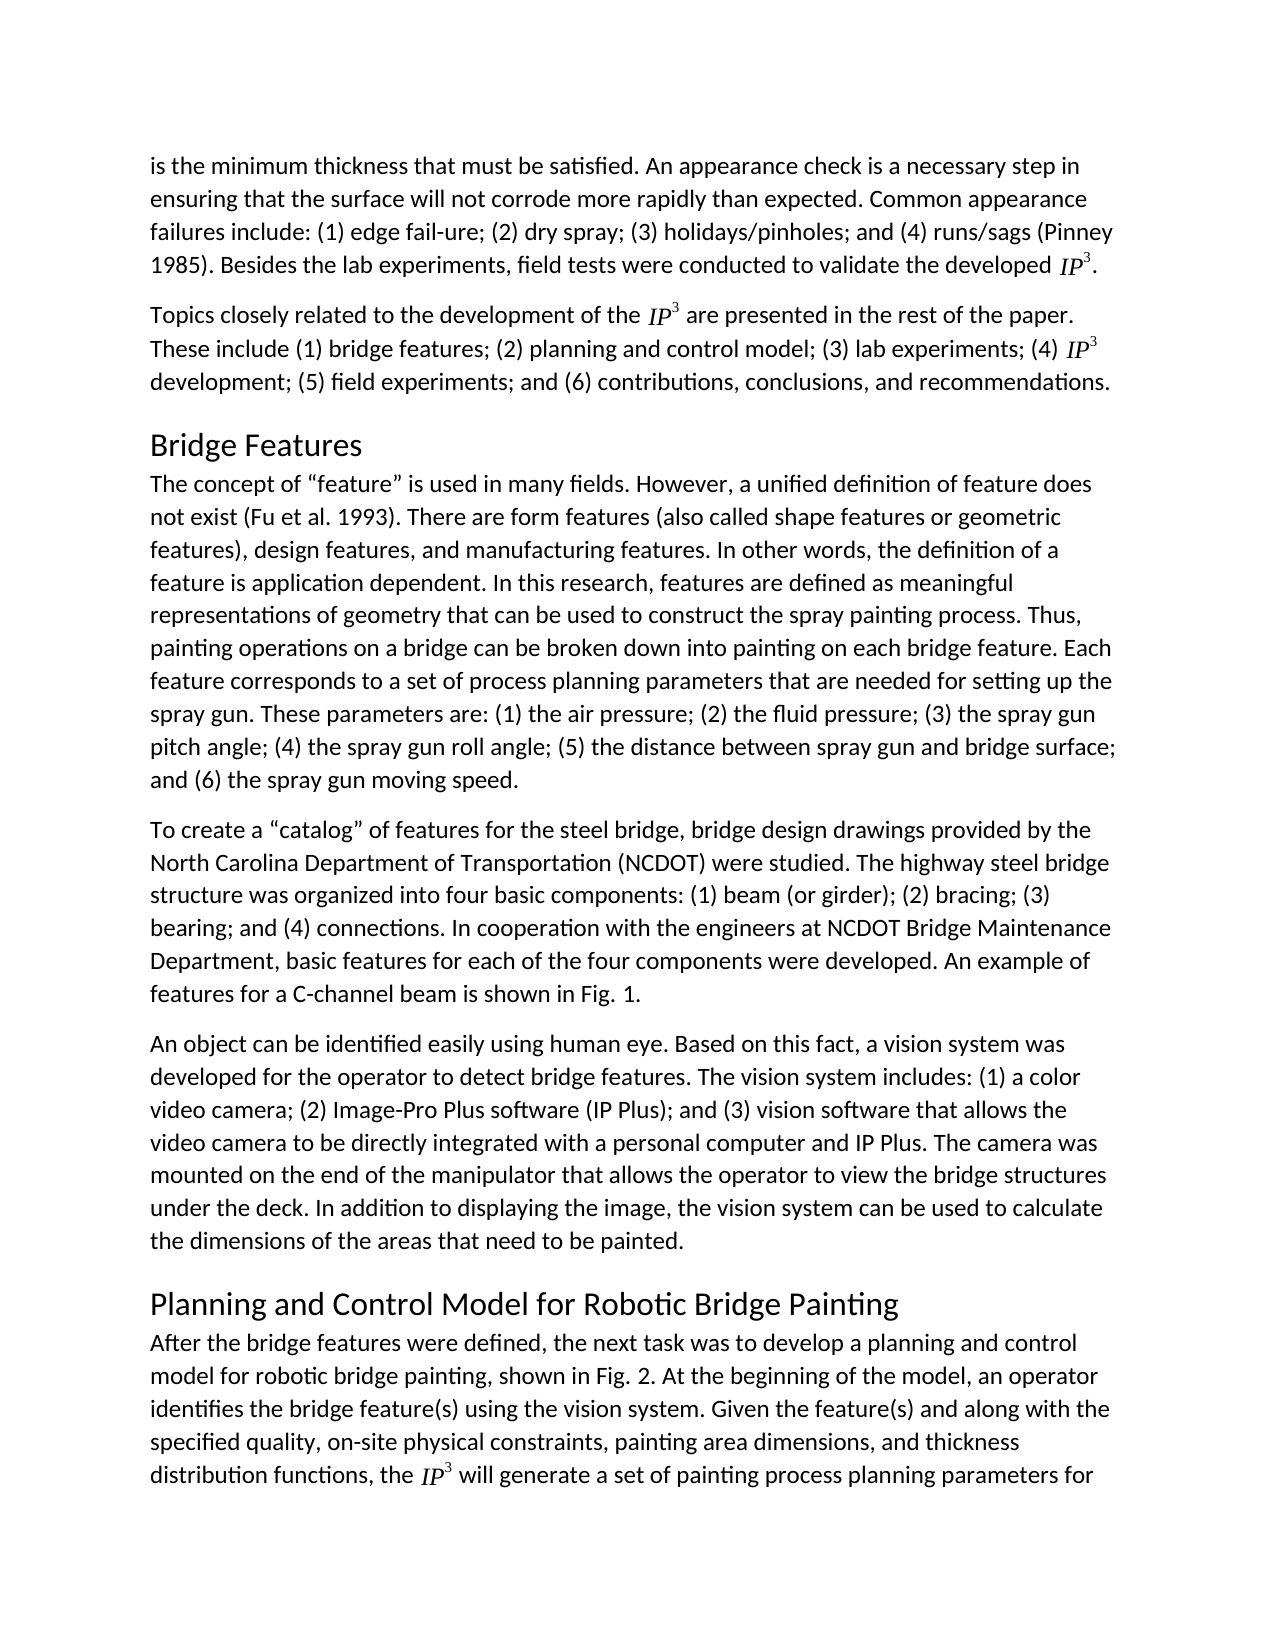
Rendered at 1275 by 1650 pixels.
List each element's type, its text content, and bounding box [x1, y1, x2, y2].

text The concept of “feature” is used in many fields. However, a unified definition of feature does not exist (Fu et al. 1993). There are form features (also called shape features or geometric features), design features, and manufacturing features. In other words, the definition of a feature is application dependent. In this research, features are defined as meaningful representations of geometry that can be used to construct the spray painting process. Thus, painting operations on a bridge can be broken down into painting on each bridge feature. Each feature corresponds to a set of process planning parameters that are needed for setting up the spray gun. These parameters are: (1) the air pressure; (2) the fluid pressure; (3) the spray gun pitch angle; (4) the spray gun roll angle; (5) the distance between spray gun and bridge surface; and (6) the spray gun moving speed. [150, 468, 1125, 795]
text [150, 150, 1125, 280]
text To create a “catalog” of features for the steel bridge, bridge design drawings provided by the North Carolina Department of Transportation (NCDOT) were studied. The highway steel bridge structure was organized into four basic components: (1) beam (or girder); (2) bracing; (3) bearing; and (4) connections. In cooperation with the engineers at NCDOT Bridge Maintenance Department, basic features for each of the four components were developed. An example of features for a C-channel beam is shown in Fig. 1. [150, 814, 1125, 1009]
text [150, 1327, 1125, 1490]
text An object can be identified easily using human eye. Based on this fact, a vision system was developed for the operator to detect bridge features. The vision system includes: (1) a color video camera; (2) Image-Pro Plus software (IP Plus); and (3) vision software that allows the video camera to be directly integrated with a personal computer and IP Plus. The camera was mounted on the end of the manipulator that allows the operator to view the bridge structures under the deck. In addition to displaying the image, the vision system can be used to calculate the dimensions of the areas that need to be painted. [150, 1028, 1125, 1256]
subtitle Planning and Control Model for Robotic Bridge Painting [150, 1283, 1125, 1324]
text Topics closely related to the development of the are presented in the rest of the paper. These include (1) bridge features; (2) planning and control model; (3) lab experiments; (4) development; (5) field experiments; and (6) contributions, conclusions, and recommendations. [150, 299, 1125, 397]
subtitle Bridge Features [150, 424, 1125, 465]
